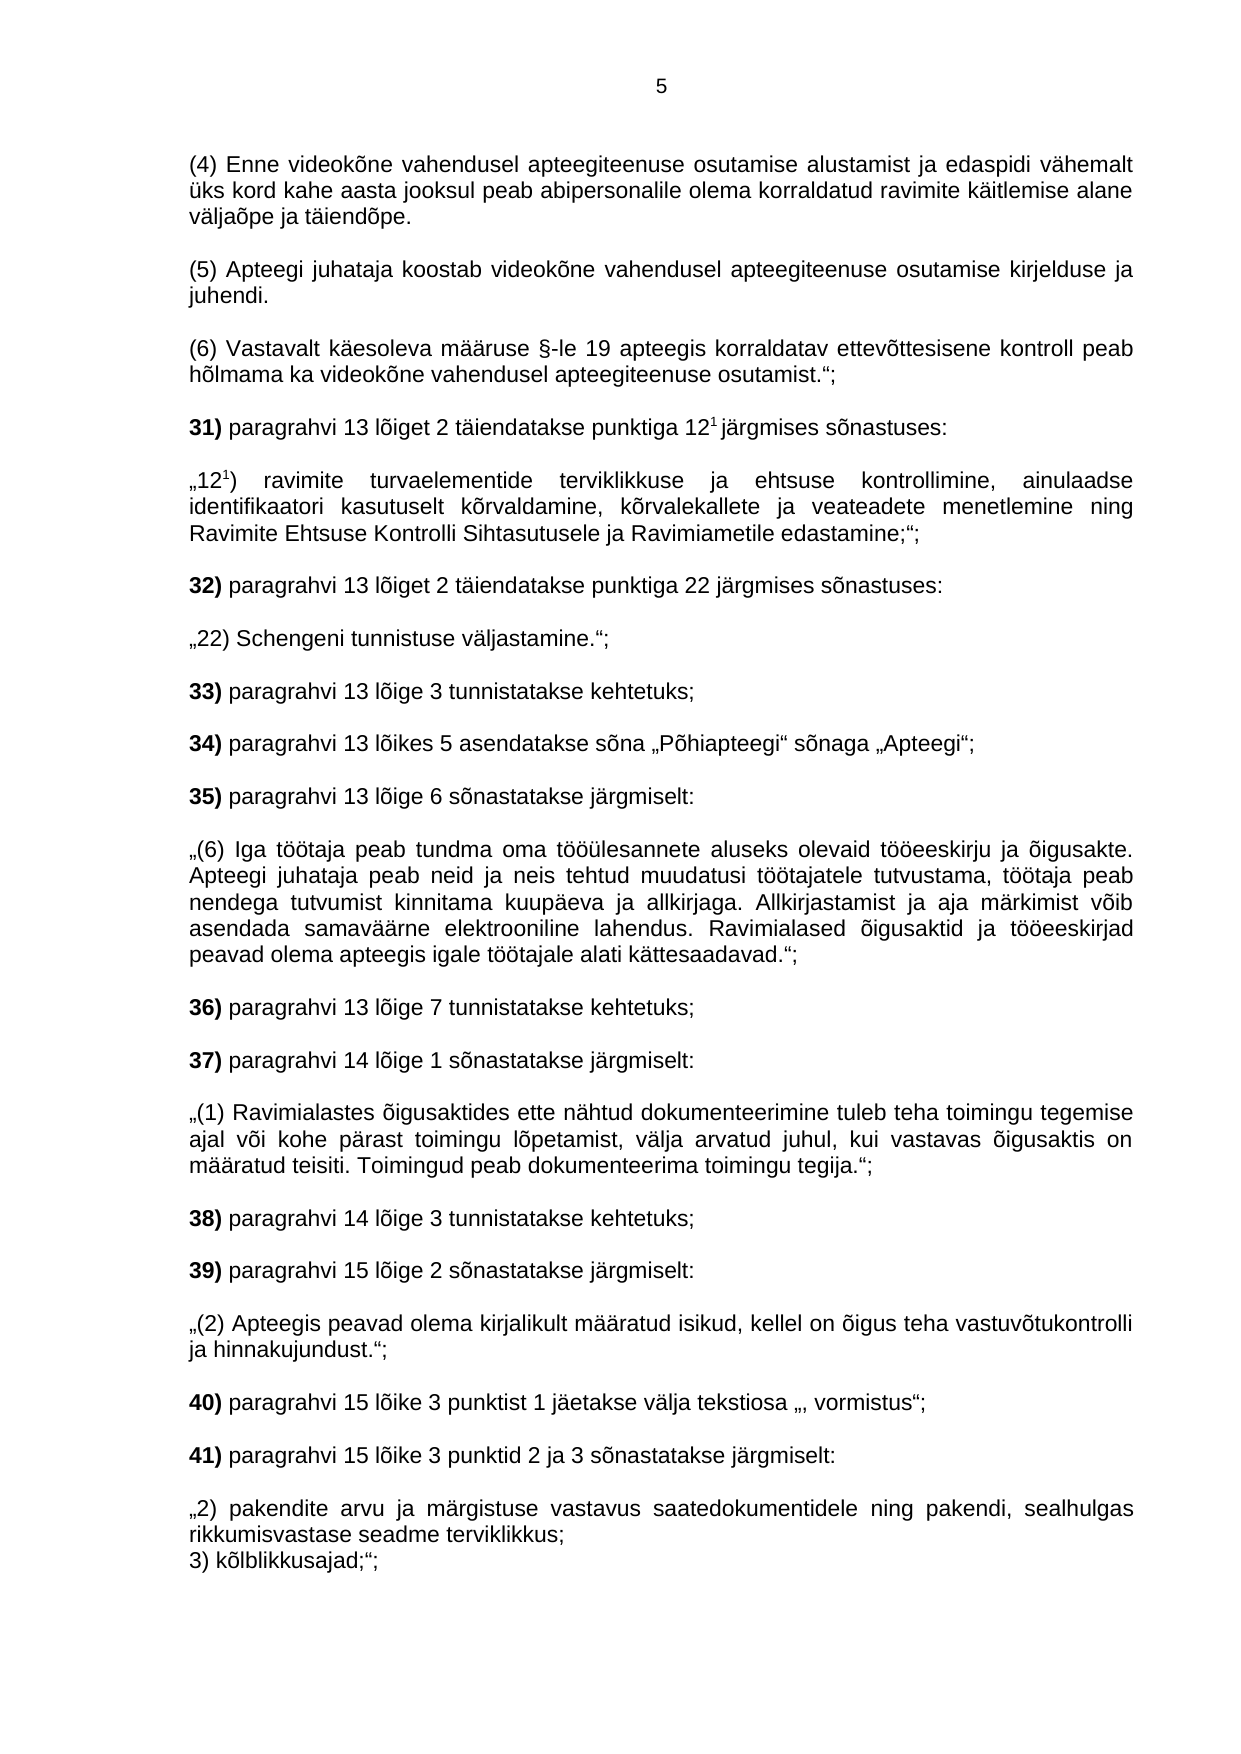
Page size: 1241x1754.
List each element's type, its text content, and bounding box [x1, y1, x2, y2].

text 35) paragrahvi 13 lõige 6 sõnastatakse järgmiselt: [189, 783, 1134, 809]
text „(6) Iga töötaja peab tundma oma tööülesannete aluseks olevaid tööeeskirju ja õigusakte. Apteegi juhataja peab neid ja neis tehtud muudatusi töötajatele tutvustama, töötaja peab nendega tutvumist kinnitama kuupäeva ja allkirjaga. Allkirjastamist ja aja märkimist võib asendada samaväärne elektrooniline lahendus. Ravimialased õigusaktid ja tööeeskirjad peavad olema apteegis igale töötajale alati kättesaadavad.“; [189, 836, 1134, 967]
text 41) paragrahvi 15 lõike 3 punktid 2 ja 3 sõnastatakse järgmiselt: [189, 1442, 1134, 1468]
text 33) paragrahvi 13 lõige 3 tunnistatakse kehtetuks; [189, 678, 1134, 704]
text „121) ravimite turvaelementide terviklikkuse ja ehtsuse kontrollimine, ainulaadse identifikaatori kasutuselt kõrvaldamine, kõrvalekallete ja veateadete menetlemine ning Ravimite Ehtsuse Kontrolli Sihtasutusele ja Ravimiametile edastamine;“; [189, 467, 1134, 546]
text 34) paragrahvi 13 lõikes 5 asendatakse sõna „Põhiapteegi“ sõnaga „Apteegi“; [189, 730, 1134, 757]
text „2) pakendite arvu ja märgistuse vastavus saatedokumentidele ning pakendi, sealhulgas rikkumisvastase seadme terviklikkus; [189, 1494, 1134, 1547]
text „(2) Apteegis peavad olema kirjalikult määratud isikud, kellel on õigus teha vastuvõtukontrolli ja hinnakujundust.“; [189, 1310, 1134, 1363]
text „22) Schengeni tunnistuse väljastamine.“; [189, 625, 1134, 651]
text 40) paragrahvi 15 lõike 3 punktist 1 jäetakse välja tekstiosa „, vormistus“; [189, 1389, 1134, 1416]
text 31) paragrahvi 13 lõiget 2 täiendatakse punktiga 121 järgmises sõnastuses: [189, 414, 1134, 440]
text (6) Vastavalt käesoleva määruse §-le 19 apteegis korraldatav ettevõttesisene kontroll peab hõlmama ka videokõne vahendusel apteegiteenuse osutamist.“; [189, 335, 1134, 388]
text „(1) Ravimialastes õigusaktides ette nähtud dokumenteerimine tuleb teha toimingu tegemise ajal või kohe pärast toimingu lõpetamist, välja arvatud juhul, kui vastavas õigusaktis on määratud teisiti. Toimingud peab dokumenteerima toimingu tegija.“; [189, 1099, 1134, 1178]
text 37) paragrahvi 14 lõige 1 sõnastatakse järgmiselt: [189, 1047, 1134, 1073]
text 32) paragrahvi 13 lõiget 2 täiendatakse punktiga 22 järgmises sõnastuses: [189, 572, 1134, 598]
text (5) Apteegi juhataja koostab videokõne vahendusel apteegiteenuse osutamise kirjelduse ja juhendi. [189, 256, 1134, 309]
text 36) paragrahvi 13 lõige 7 tunnistatakse kehtetuks; [189, 994, 1134, 1020]
text 38) paragrahvi 14 lõige 3 tunnistatakse kehtetuks; [189, 1205, 1134, 1231]
text 3) kõlblikkusajad;“; [189, 1547, 1134, 1574]
text 39) paragrahvi 15 lõige 2 sõnastatakse järgmiselt: [189, 1257, 1134, 1284]
text (4) Enne videokõne vahendusel apteegiteenuse osutamise alustamist ja edaspidi vähemalt üks kord kahe aasta jooksul peab abipersonalile olema korraldatud ravimite käitlemise alane väljaõpe ja täiendõpe. [189, 151, 1134, 229]
